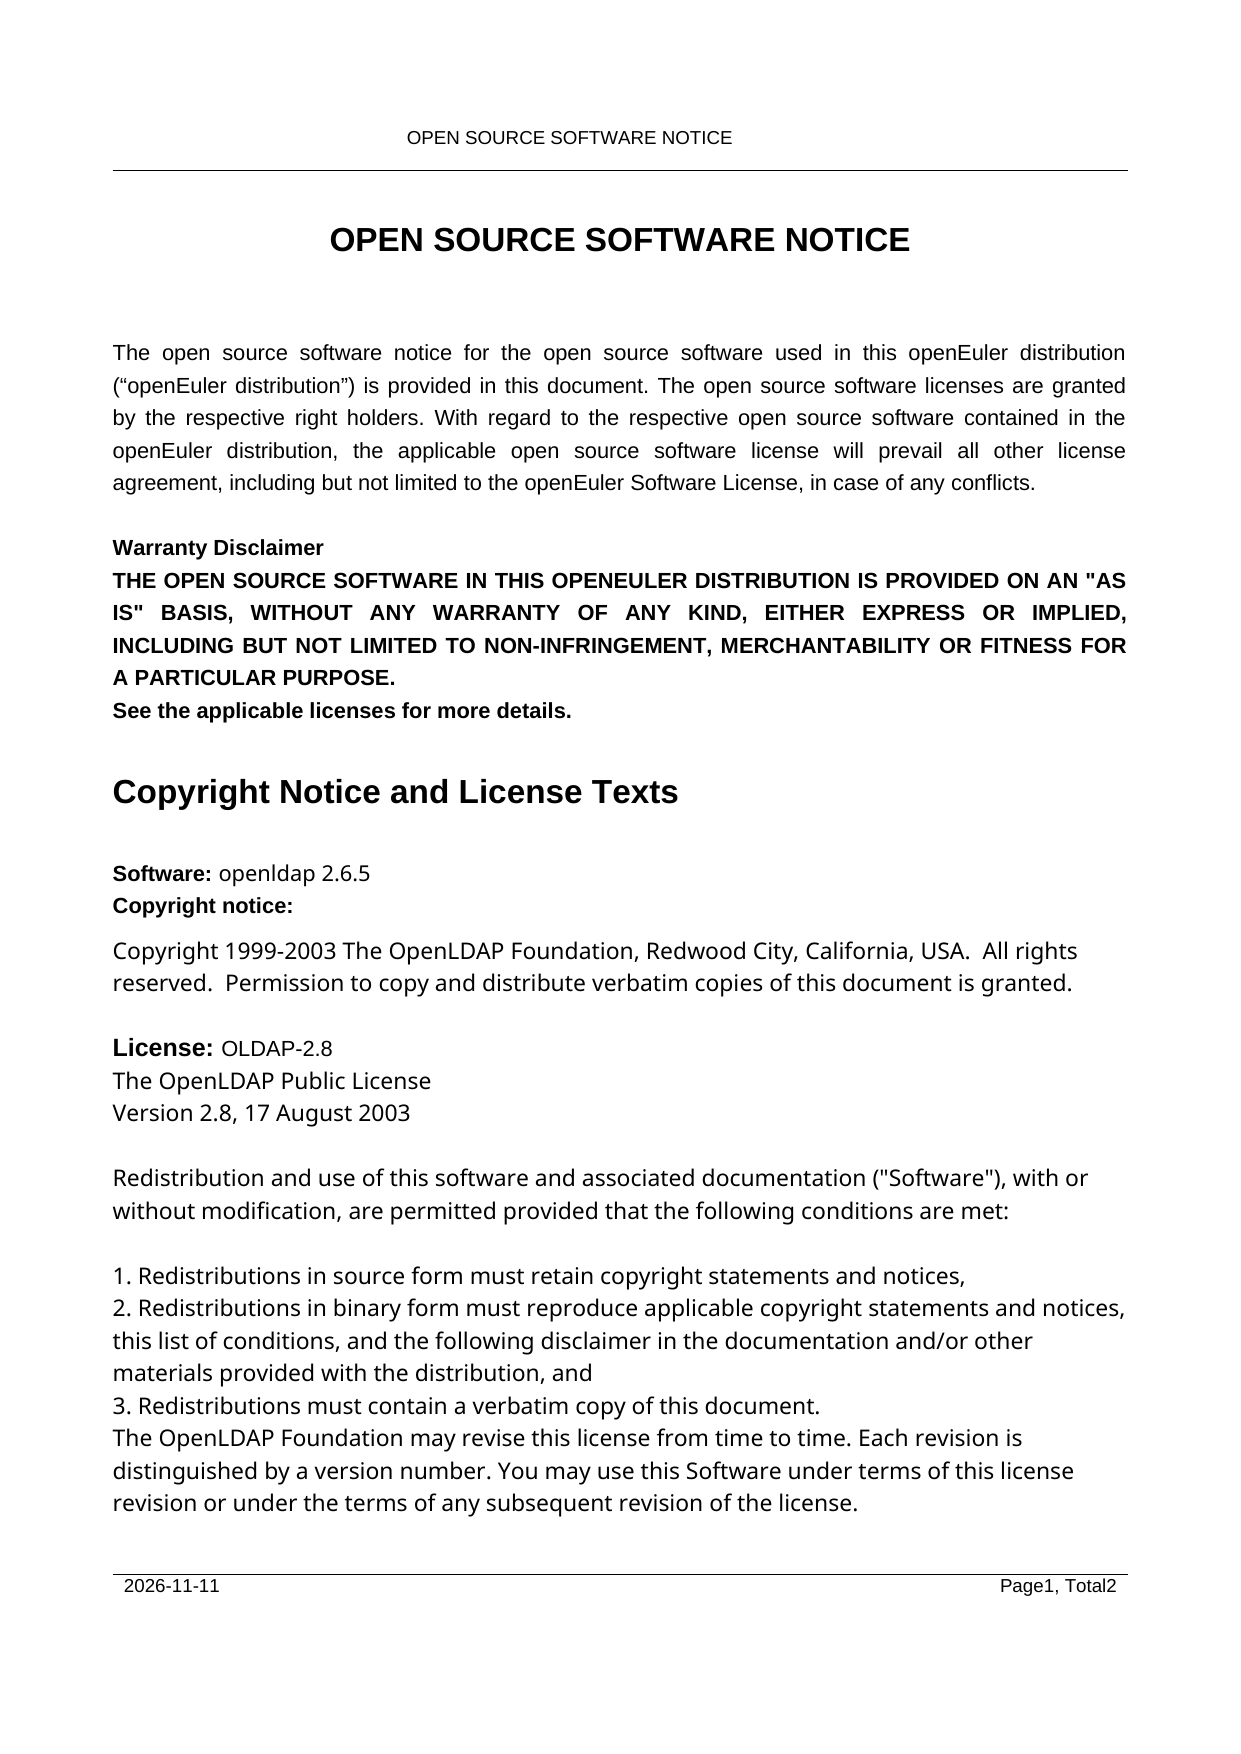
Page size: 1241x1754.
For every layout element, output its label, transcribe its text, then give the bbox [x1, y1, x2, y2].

text Copyright Notice and License Texts [112, 759, 1128, 824]
text Warranty Disclaimer [112, 531, 1128, 564]
text Copyright 1999-2003 The OpenLDAP Foundation, Redwood City, California, USA. All rights reserved. Permission to copy and distribute verbatim copies of this document is granted. [112, 934, 1128, 1031]
text 3. Redistributions must contain a verbatim copy of this document. [112, 1389, 1128, 1421]
text The OpenLDAP Public License [112, 1064, 1128, 1096]
text 2. Redistributions in binary form must reproduce applicable copyright statements and notices, this list of conditions, and the following disclaimer in the documentation and/or other materials provided with the distribution, and [112, 1291, 1128, 1389]
text License: OLDAP-2.8 [112, 1031, 1128, 1064]
text THE OPEN SOURCE SOFTWARE IN THIS OPENEULER DISTRIBUTION IS PROVIDED ON AN "AS IS" BASIS, WITHOUT ANY WARRANTY OF ANY KIND, EITHER EXPRESS OR IMPLIED, INCLUDING BUT NOT LIMITED TO NON-INFRINGEMENT, MERCHANTABILITY OR FITNESS FOR A PARTICULAR PURPOSE. See the applicable licenses for more details. [112, 564, 1128, 726]
title Software: openldap 2.6.5 [112, 856, 1128, 889]
text 1. Redistributions in source form must retain copyright statements and notices, [112, 1259, 1128, 1291]
text Redistribution and use of this software and associated documentation ("Software"), with or without modification, are permitted provided that the following conditions are met: [112, 1161, 1128, 1226]
text The open source software notice for the open source software used in this openEuler distribution (“openEuler distribution”) is provided in this document. The open source software licenses are granted by the respective right holders. With regard to the respective open source software contained in the openEuler distribution, the applicable open source software license will prevail all other license agreement, including but not limited to the openEuler Software License, in case of any conflicts. [112, 336, 1128, 499]
text OPEN SOURCE SOFTWARE NOTICE [112, 206, 1128, 271]
text Version 2.8, 17 August 2003 [112, 1096, 1128, 1129]
text Copyright notice: [112, 889, 1128, 921]
text The OpenLDAP Foundation may revise this license from time to time. Each revision is distinguished by a version number. You may use this Software under terms of this license revision or under the terms of any subsequent revision of the license. [112, 1421, 1128, 1519]
